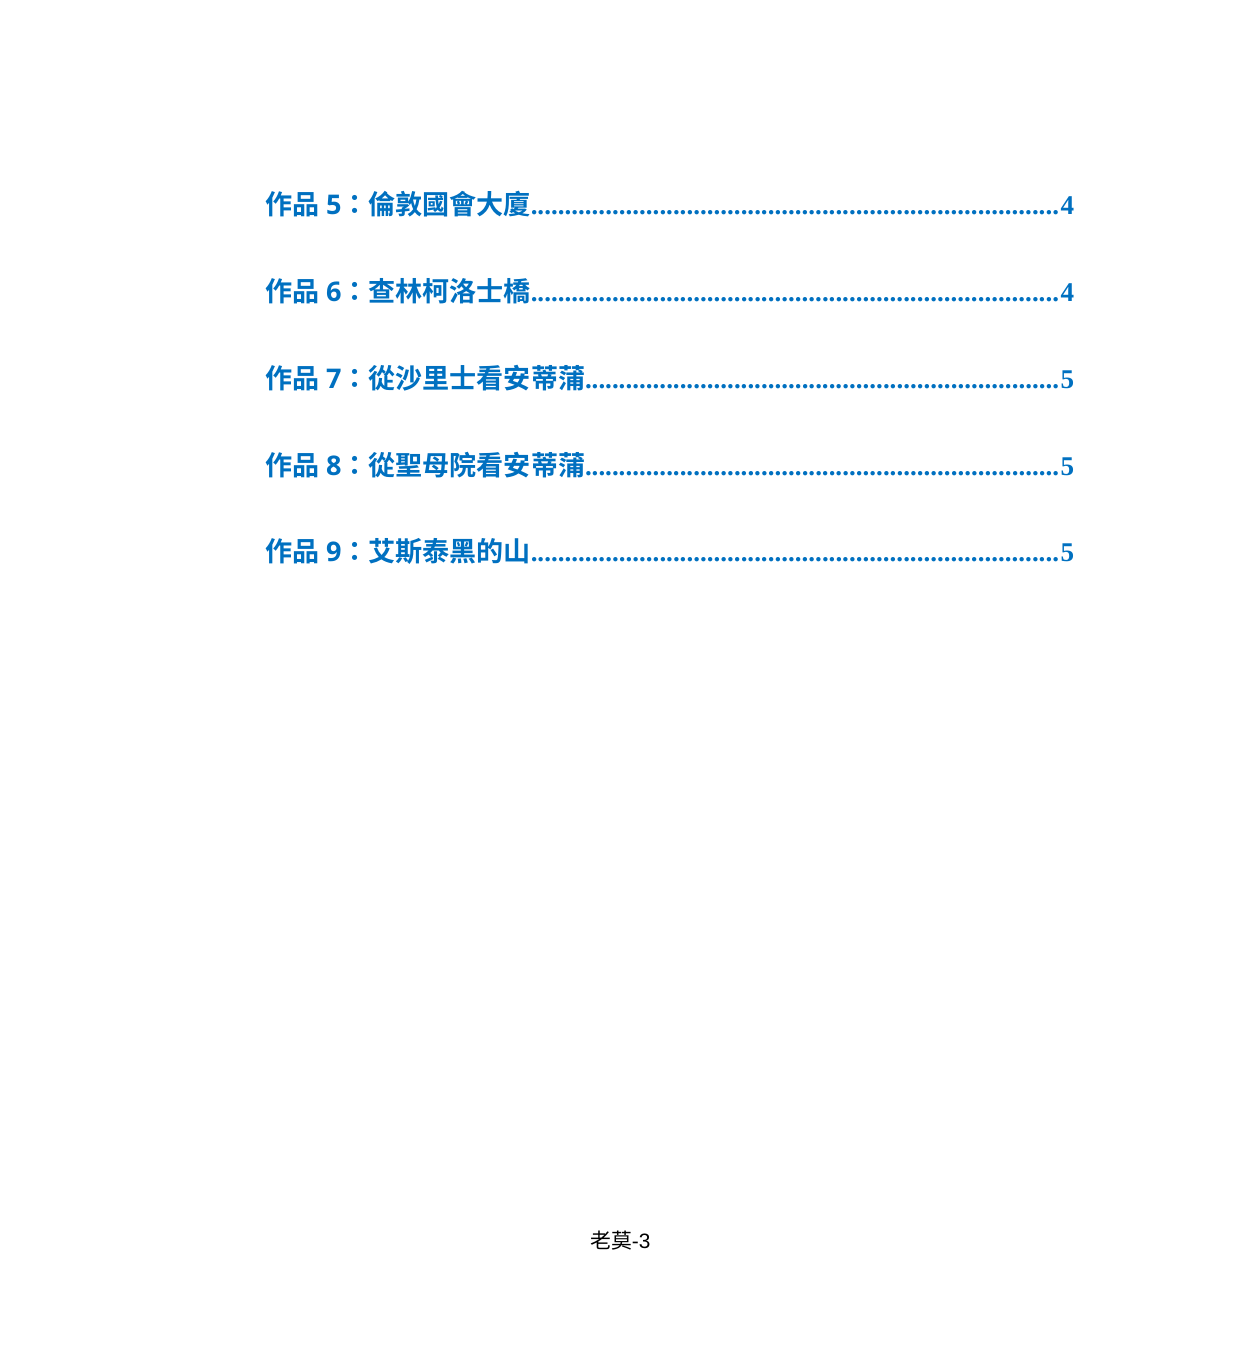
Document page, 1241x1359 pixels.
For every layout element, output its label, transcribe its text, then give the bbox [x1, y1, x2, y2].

text 作品 8：從聖母院看安蒂蒲 5 [265, 426, 1075, 501]
text 作品 7：從沙里士看安蒂蒲 5 [265, 339, 1075, 414]
text 作品 6：查林柯洛士橋 4 [265, 252, 1075, 327]
text 作品 9：艾斯泰黑的山 5 [265, 512, 1075, 587]
text 作品 5：倫敦國會大廈 4 [265, 165, 1075, 240]
